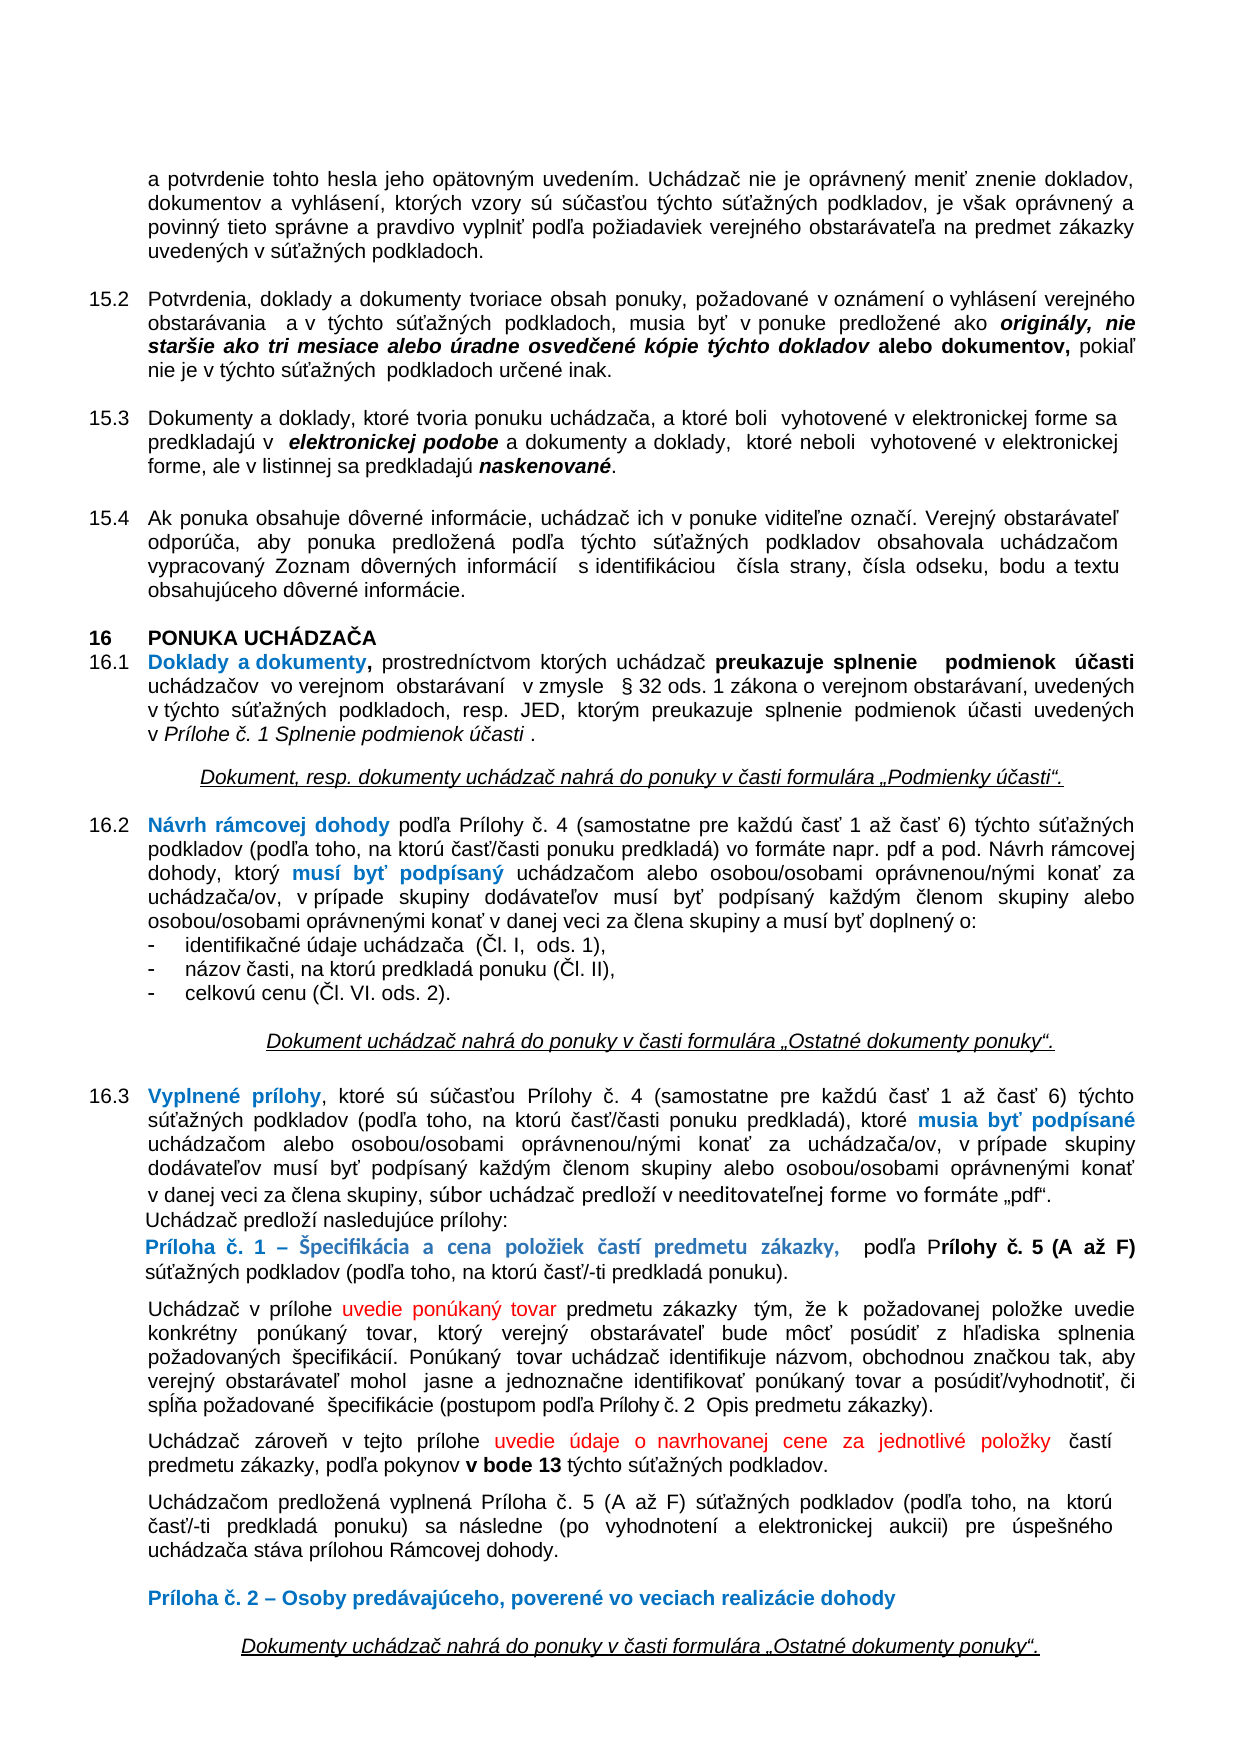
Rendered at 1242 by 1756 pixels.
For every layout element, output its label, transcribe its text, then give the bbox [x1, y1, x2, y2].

text Uchádzač predloží nasledujúce prílohy: [145, 1208, 1135, 1232]
list Dokument uchádzač nahrá do ponuky v časti formulára „Ostatné dokumenty ponuky“. [185, 1029, 1135, 1053]
list celkovú cenu (Čl. VI. ods. 2). [148, 981, 1135, 1005]
text Dokumenty uchádzač nahrá do ponuky v časti formulára „Ostatné dokumenty ponuky“. [145, 1633, 1135, 1657]
text Príloha č. 1 – Špecifikácia a cena položiek častí predmetu zákazky, podľa Prílohy č. 5 (A až F) súťažných podkladov (podľa toho, na ktorú časť/-ti predkladá ponuku). [145, 1232, 1135, 1284]
list Dokumenty a doklady, ktoré tvoria ponuku uchádzača, a ktoré boli vyhotovené v elektronickej forme sa predkladajú v elektronickej podobe a dokumenty a doklady, ktoré neboli vyhotovené v elektronickej forme, ale v listinnej sa predkladajú naskenované. [89, 406, 1119, 478]
text Uchádzač zároveň v tejto prílohe uvedie údaje o navrhovanej cene za jednotlivé položky častí predmetu zákazky, podľa pokynov v bode 13 týchto súťažných podkladov. [148, 1429, 1112, 1477]
list Návrh rámcovej dohody podľa Prílohy č. 4 (samostatne pre každú časť 1 až časť 6) týchto súťažných podkladov (podľa toho, na ktorú časť/časti ponuku predkladá) vo formáte napr. pdf a pod. Návrh rámcovej dohody, ktorý musí byť podpísaný uchádzačom alebo osobou/osobami oprávnenou/nými konať za uchádzača/ov, v prípade skupiny dodávateľov musí byť podpísaný každým členom skupiny alebo osobou/osobami oprávnenými konať v danej veci za člena skupiny a musí byť doplnený o: [89, 813, 1135, 933]
text Uchádzačom predložená vyplnená Príloha č. 5 (A až F) súťažných podkladov (podľa toho, na ktorú časť/-ti predkladá ponuku) sa následne (po vyhodnotení a elektronickej aukcii) pre úspešného uchádzača stáva prílohou Rámcovej dohody. [148, 1490, 1113, 1562]
list identifikačné údaje uchádzača (Čl. I, ods. 1), [148, 933, 1135, 957]
list Vyplnené prílohy, ktoré sú súčasťou Prílohy č. 4 (samostatne pre každú časť 1 až časť 6) týchto súťažných podkladov (podľa toho, na ktorú časť/časti ponuku predkladá), ktoré musia byť podpísané uchádzačom alebo osobou/osobami oprávnenou/nými konať za uchádzača/ov, v prípade skupiny dodávateľov musí byť podpísaný každým členom skupiny alebo osobou/osobami oprávnenými konať v danej veci za člena skupiny, súbor uchádzač predloží v needitovateľnej forme vo formáte „pdf“. [89, 1084, 1135, 1208]
list Dokument, resp. dokumenty uchádzač nahrá do ponuky v časti formulára „Podmienky účasti“. [128, 765, 1135, 789]
list Ak ponuka obsahuje dôverné informácie, uchádzač ich v ponuke viditeľne označí. Verejný obstarávateľ odporúča, aby ponuka predložená podľa týchto súťažných podkladov obsahovala uchádzačom vypracovaný Zoznam dôverných informácií s identifikáciou čísla strany, čísla odseku, bodu a textu obsahujúceho dôverné informácie. [89, 506, 1119, 602]
text Uchádzač v prílohe uvedie ponúkaný tovar predmetu zákazky tým, že k požadovanej položke uvedie konkrétny ponúkaný tovar, ktorý verejný obstarávateľ bude môcť posúdiť z hľadiska splnenia požadovaných špecifikácií. Ponúkaný tovar uchádzač identifikuje názvom, obchodnou značkou tak, aby verejný obstarávateľ mohol jasne a jednoznačne identifikovať ponúkaný tovar a posúdiť/vyhodnotiť, či spĺňa požadované špecifikácie (postupom podľa Prílohy č. 2 Opis predmetu zákazky). [148, 1297, 1136, 1416]
list PONUKA UCHÁDZAČA [89, 626, 1135, 650]
list Potvrdenia, doklady a dokumenty tvoriace obsah ponuky, požadované v oznámení o vyhlásení verejného obstarávania a v týchto súťažných podkladoch, musia byť v ponuke predložené ako originály, nie staršie ako tri mesiace alebo úradne osvedčené kópie týchto dokladov alebo dokumentov, pokiaľ nie je v týchto súťažných podkladoch určené inak. [89, 286, 1135, 382]
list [89, 167, 1135, 262]
list Doklady a dokumenty, prostredníctvom ktorých uchádzač preukazuje splnenie podmienok účasti uchádzačov vo verejnom obstarávaní v zmysle § 32 ods. 1 zákona o verejnom obstarávaní, uvedených v týchto súťažných podkladoch, resp. JED, ktorým preukazuje splnenie podmienok účasti uvedených v Prílohe č. 1 Splnenie podmienok účasti . [89, 650, 1135, 746]
text Príloha č. 2 – Osoby predávajúceho, poverené vo veciach realizácie dohody [89, 1586, 1135, 1609]
list názov časti, na ktorú predkladá ponuku (Čl. II), [148, 957, 1135, 981]
